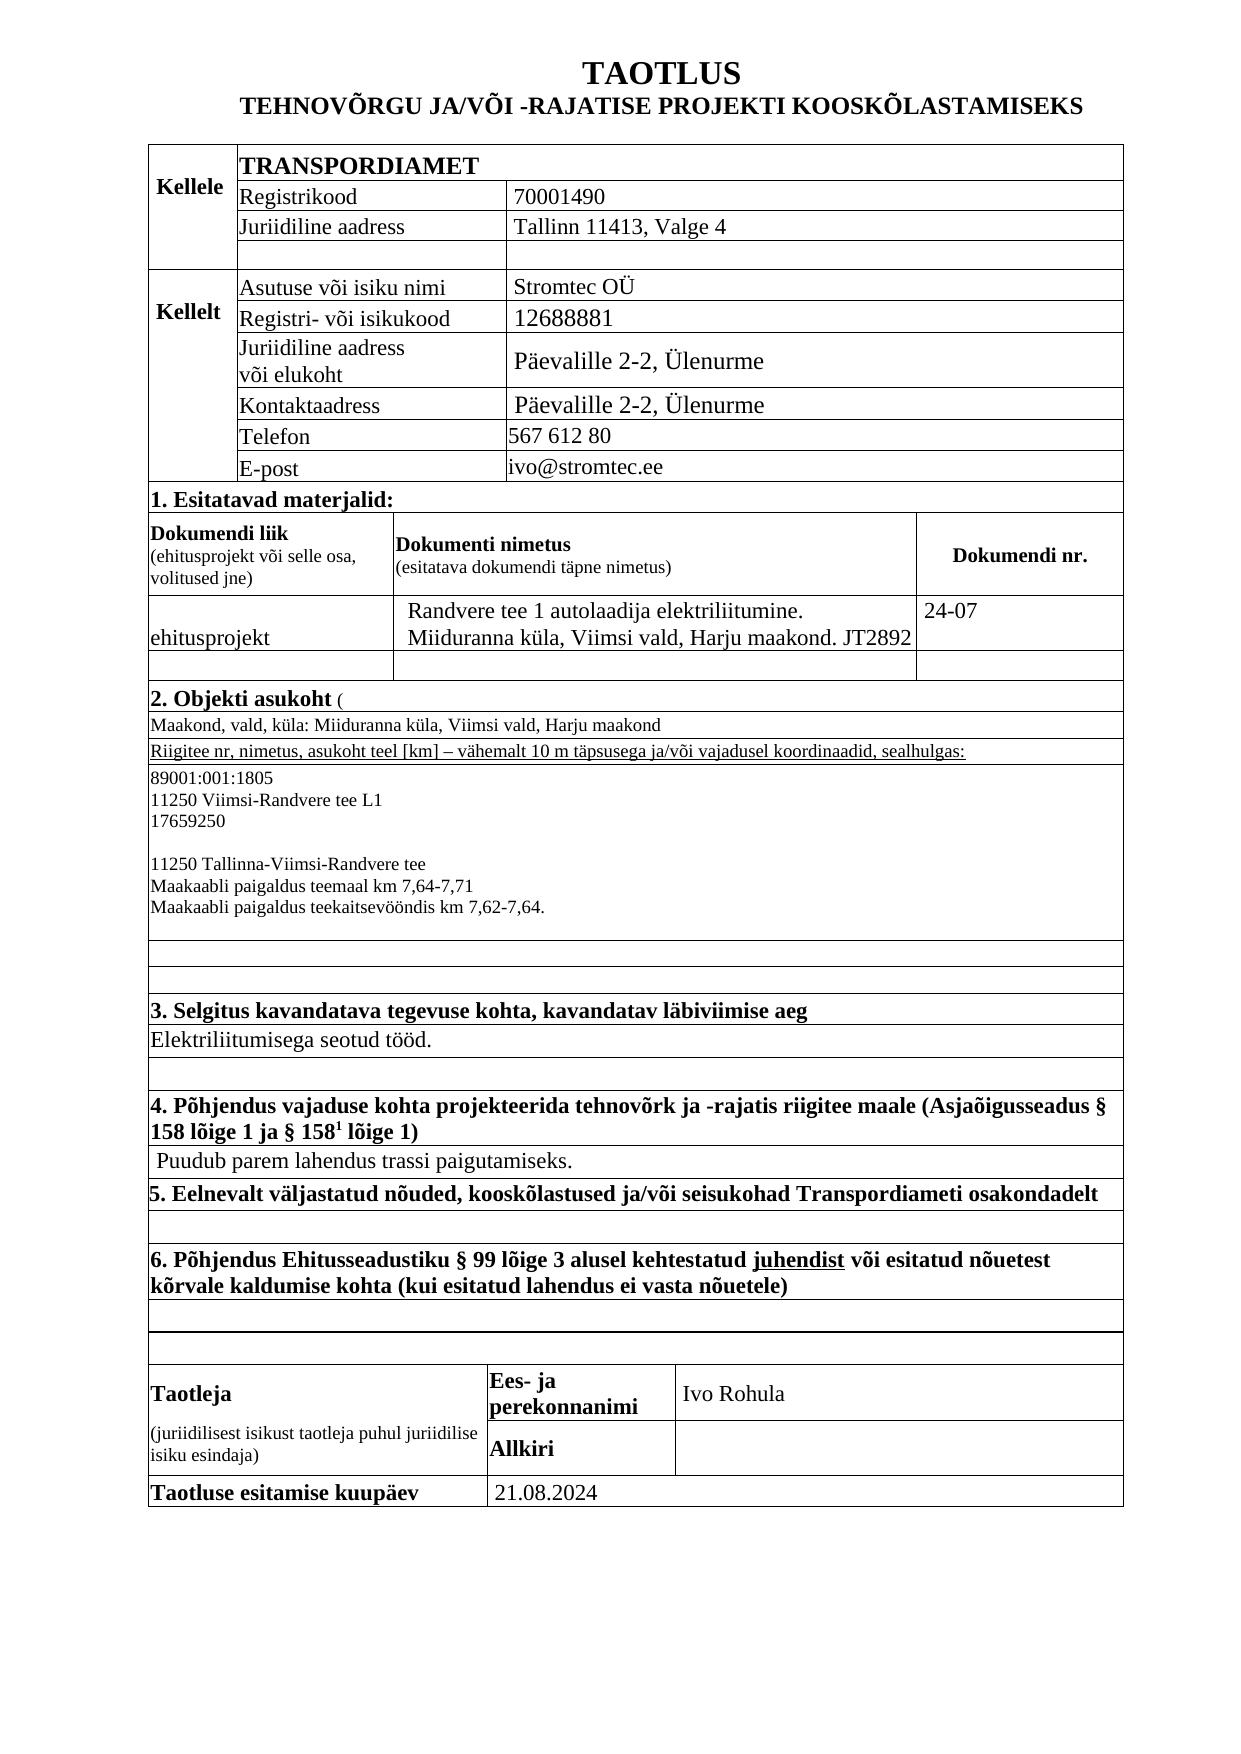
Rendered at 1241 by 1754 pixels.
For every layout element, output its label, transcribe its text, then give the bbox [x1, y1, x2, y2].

table_cell [917, 651, 1123, 680]
table_cell 24-07 [917, 596, 1123, 650]
table_cell 89001:001:1805 11250 Viimsi-Randvere tee L1 17659250 11250 Tallinna-Viimsi-Randvere tee Maakaabli paigaldus teemaal km 7,64-7,71 Maakaabli paigaldus teekaitsevööndis km 7,62-7,64. [149, 765, 1123, 939]
table_cell Telefon [238, 420, 506, 450]
table_cell Päevalille 2-2, Ülenurme [507, 388, 1123, 418]
table_cell [149, 1211, 1123, 1243]
table_cell Tallinn 11413, Valge 4 [507, 211, 1123, 239]
table_header TRANSPORDIAMET [238, 145, 1123, 180]
table_cell Ees- ja perekonnanimi [488, 1365, 675, 1419]
table_cell 3. Selgitus kavandatava tegevuse kohta, kavandatav läbiviimise aeg [149, 994, 1123, 1024]
table_cell ehitusprojekt [149, 596, 393, 650]
table_cell [676, 1421, 1123, 1475]
table_cell 567 612 80 [507, 420, 1123, 450]
table_cell Taotluse esitamise kuupäev [149, 1476, 487, 1506]
table_cell [149, 1333, 1123, 1364]
table_cell 6. Põhjendus Ehitusseadustiku § 99 lõige 3 alusel kehtestatud juhendist või esitatud nõuetest kõrvale kaldumise kohta (kui esitatud lahendus ei vasta nõuetele) [149, 1244, 1123, 1298]
table_cell Asutuse või isiku nimi [238, 270, 506, 300]
table_cell Dokumendi liik (ehitusprojekt või selle osa, volitused jne) [149, 513, 393, 595]
table_cell Stromtec OÜ [507, 270, 1123, 300]
table_cell [394, 651, 916, 680]
table_cell ivo@stromtec.ee [507, 451, 1123, 481]
table_cell Ivo Rohula [676, 1365, 1123, 1419]
table_cell [149, 651, 393, 680]
table_cell 4. Põhjendus vajaduse kohta projekteerida tehnovõrk ja -rajatis riigitee maale (Asjaõigusseadus § 158 lõige 1 ja § 1581 lõige 1) [149, 1091, 1123, 1145]
table_cell [149, 1058, 1123, 1089]
table_cell Puudub parem lahendus trassi paigutamiseks. [149, 1146, 1123, 1178]
table_cell Registrikood [238, 181, 506, 210]
table_cell Dokumendi nr. [917, 513, 1123, 595]
table_cell Kellelt [149, 270, 237, 481]
text TAOTLUS [177, 53, 1146, 91]
table_cell Randvere tee 1 autolaadija elektriliitumine. Miiduranna küla, Viimsi vald, Harju maakond. JT2892 [394, 596, 916, 650]
table_cell E-post [238, 451, 506, 481]
table_header Kellele [149, 145, 237, 269]
table_cell Registri- või isikukood [238, 301, 506, 332]
table_cell Kontaktaadress [238, 388, 506, 418]
table_cell (juriidilisest isikust taotleja puhul juriidilise isiku esindaja) [149, 1420, 487, 1475]
text TEHNOVÕRGU JA/VÕI -RAJATISE PROJEKTI KOOSKÕLASTAMISEKS [177, 91, 1146, 120]
table_cell [238, 241, 506, 269]
table_cell [149, 967, 1123, 993]
table_cell 1. Esitatavad materjalid: [149, 482, 1123, 512]
table_cell 70001490 [507, 181, 1123, 210]
table_cell Elektriliitumisega seotud tööd. [149, 1025, 1123, 1057]
table_cell Dokumenti nimetus (esitatava dokumendi täpne nimetus) [394, 513, 916, 595]
table_cell [149, 1300, 1123, 1331]
table_cell Allkiri [488, 1421, 675, 1475]
table_cell 2. Objekti asukoht ( [149, 681, 1123, 711]
table_cell 21.08.2024 [488, 1476, 1123, 1506]
table_cell Juriidiline aadress või elukoht [238, 333, 506, 387]
table_cell 12688881 [507, 301, 1123, 332]
table_cell [507, 241, 1123, 269]
table_cell Riigitee nr, nimetus, asukoht teel [km] – vähemalt 10 m täpsusega ja/või vajadusel koordinaadid, sealhulgas: [149, 739, 1123, 764]
table_cell Päevalille 2-2, Ülenurme [507, 333, 1123, 387]
table_cell Taotleja [149, 1365, 487, 1419]
table_cell 5. Eelnevalt väljastatud nõuded, kooskõlastused ja/või seisukohad Transpordiameti osakondadelt [149, 1179, 1123, 1210]
table_cell Juriidiline aadress [238, 211, 506, 239]
table_cell [149, 941, 1123, 966]
table_cell Maakond, vald, küla: Miiduranna küla, Viimsi vald, Harju maakond [149, 712, 1123, 738]
